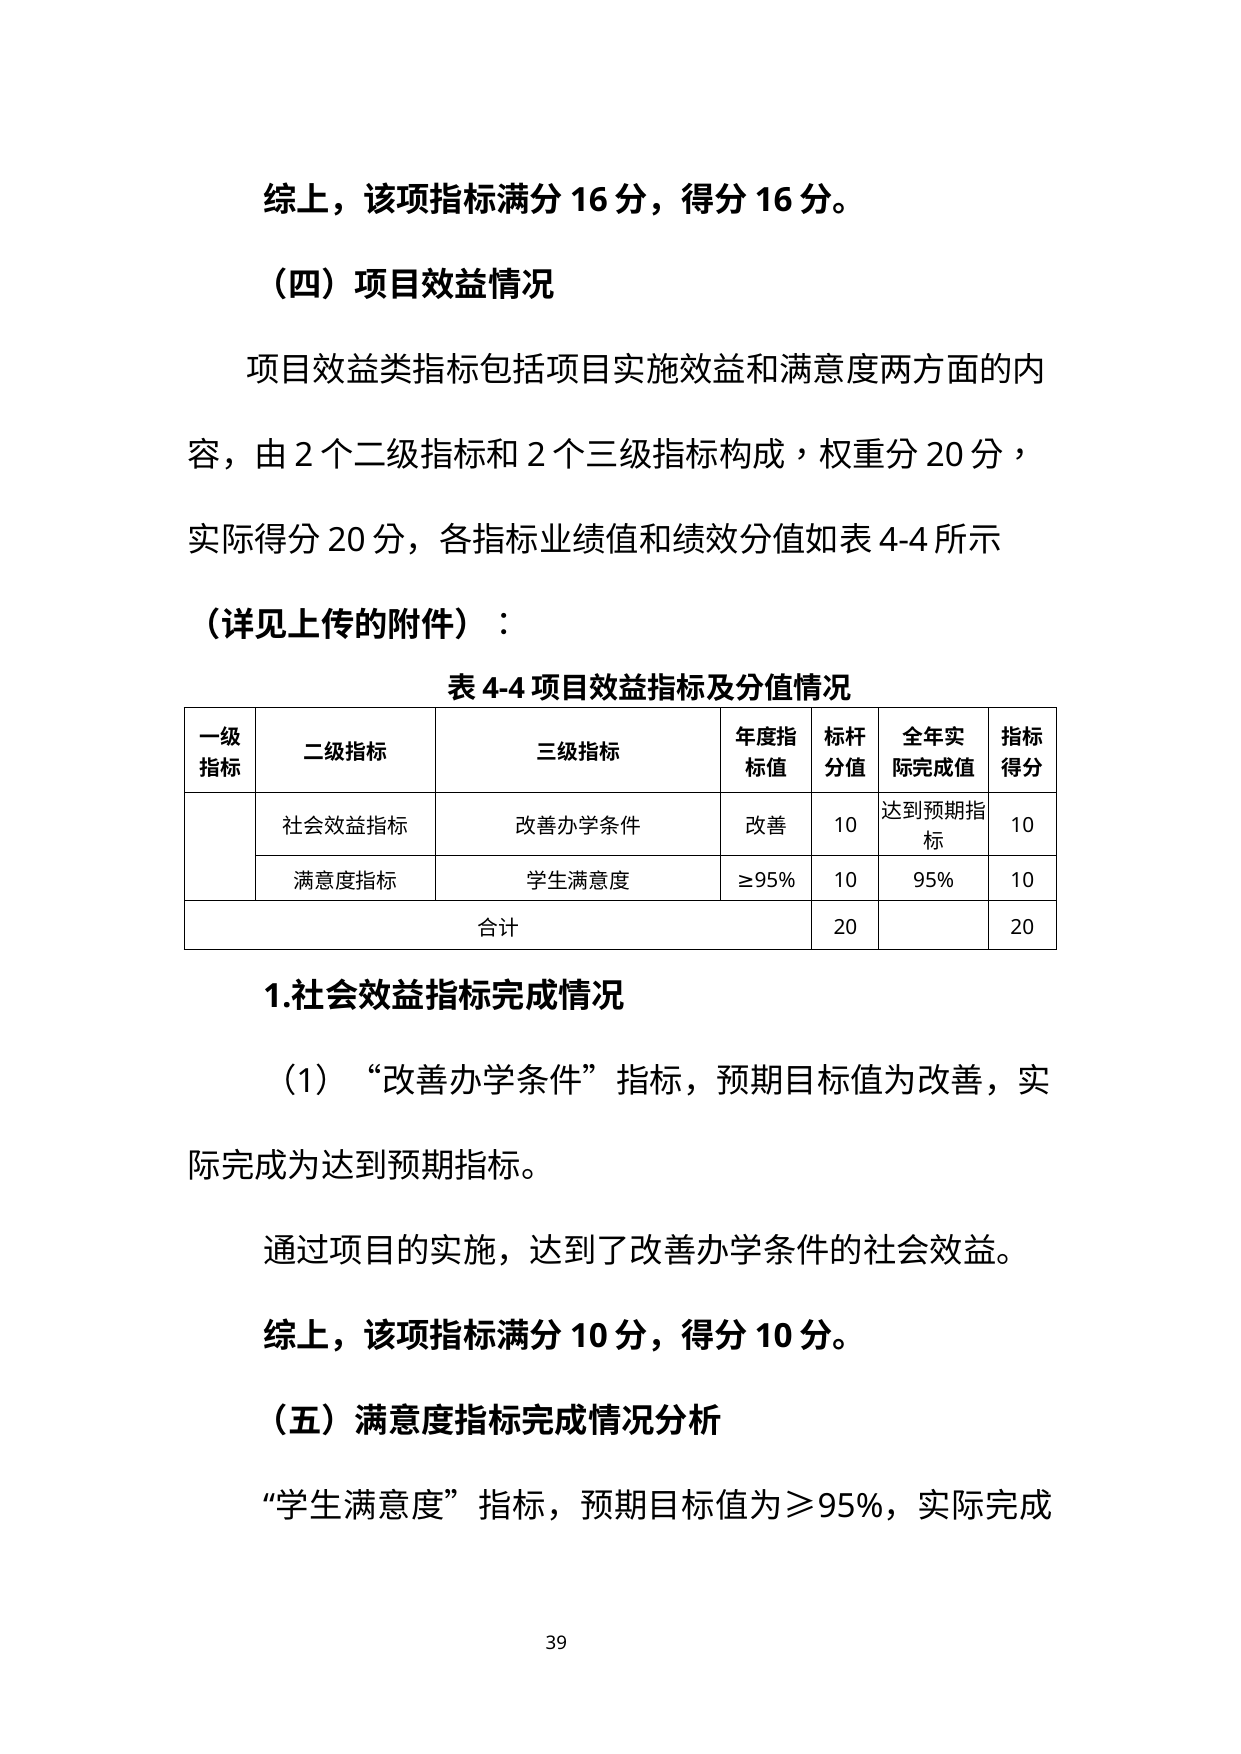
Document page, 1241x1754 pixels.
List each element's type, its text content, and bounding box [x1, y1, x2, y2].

table_cell 学生满意度 [436, 856, 720, 900]
text 综上，该项指标满分10分，得分10分。 [187, 1290, 1053, 1375]
table_cell 10 [812, 793, 878, 855]
table_header 指标 得分 [989, 708, 1056, 792]
text 1.社会效益指标完成情况 [187, 950, 1053, 1035]
table_cell [879, 901, 988, 949]
title （四）项目效益情况 [187, 239, 1053, 324]
text 综上，该项指标满分16分，得分16分。 [187, 154, 1053, 239]
table_header 二级指标 [256, 708, 435, 792]
table_cell 20 [812, 901, 878, 949]
text 表4-4项目效益指标及分值情况 [187, 664, 1053, 707]
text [187, 1460, 1053, 1545]
table_cell 10 [812, 856, 878, 900]
table_cell 社会效益指标 [256, 793, 435, 855]
table_cell [185, 793, 255, 900]
table_cell 95% [879, 856, 988, 900]
table_cell ≥95% [721, 856, 811, 900]
title （五）满意度指标完成情况分析 [187, 1375, 1053, 1460]
table_cell 20 [989, 901, 1056, 949]
table_cell 10 [989, 856, 1056, 900]
table_header 标杆 分值 [812, 708, 878, 792]
table_header 三级指标 [436, 708, 720, 792]
table_cell 改善办学条件 [436, 793, 720, 855]
text （1）“改善办学条件”指标，预期目标值为改善，实际完成为达到预期指标。 [187, 1035, 1053, 1205]
table_cell 改善 [721, 793, 811, 855]
table_cell 满意度指标 [256, 856, 435, 900]
table_header 年度指 标值 [721, 708, 811, 792]
text 项目效益类指标包括项目实施效益和满意度两方面的内容，由2个二级指标和2个三级指标构成，权重分20分，实际得分20分，各指标业绩值和绩效分值如表4-4所示（详见上传的附件）： [187, 324, 1053, 664]
table_cell 达到预期指标 [879, 793, 988, 855]
table_cell 10 [989, 793, 1056, 855]
table_header 全年实 际完成值 [879, 708, 988, 792]
table_cell 合计 [185, 901, 811, 949]
table_header 一级 指标 [185, 708, 255, 792]
text 通过项目的实施，达到了改善办学条件的社会效益。 [187, 1205, 1053, 1290]
